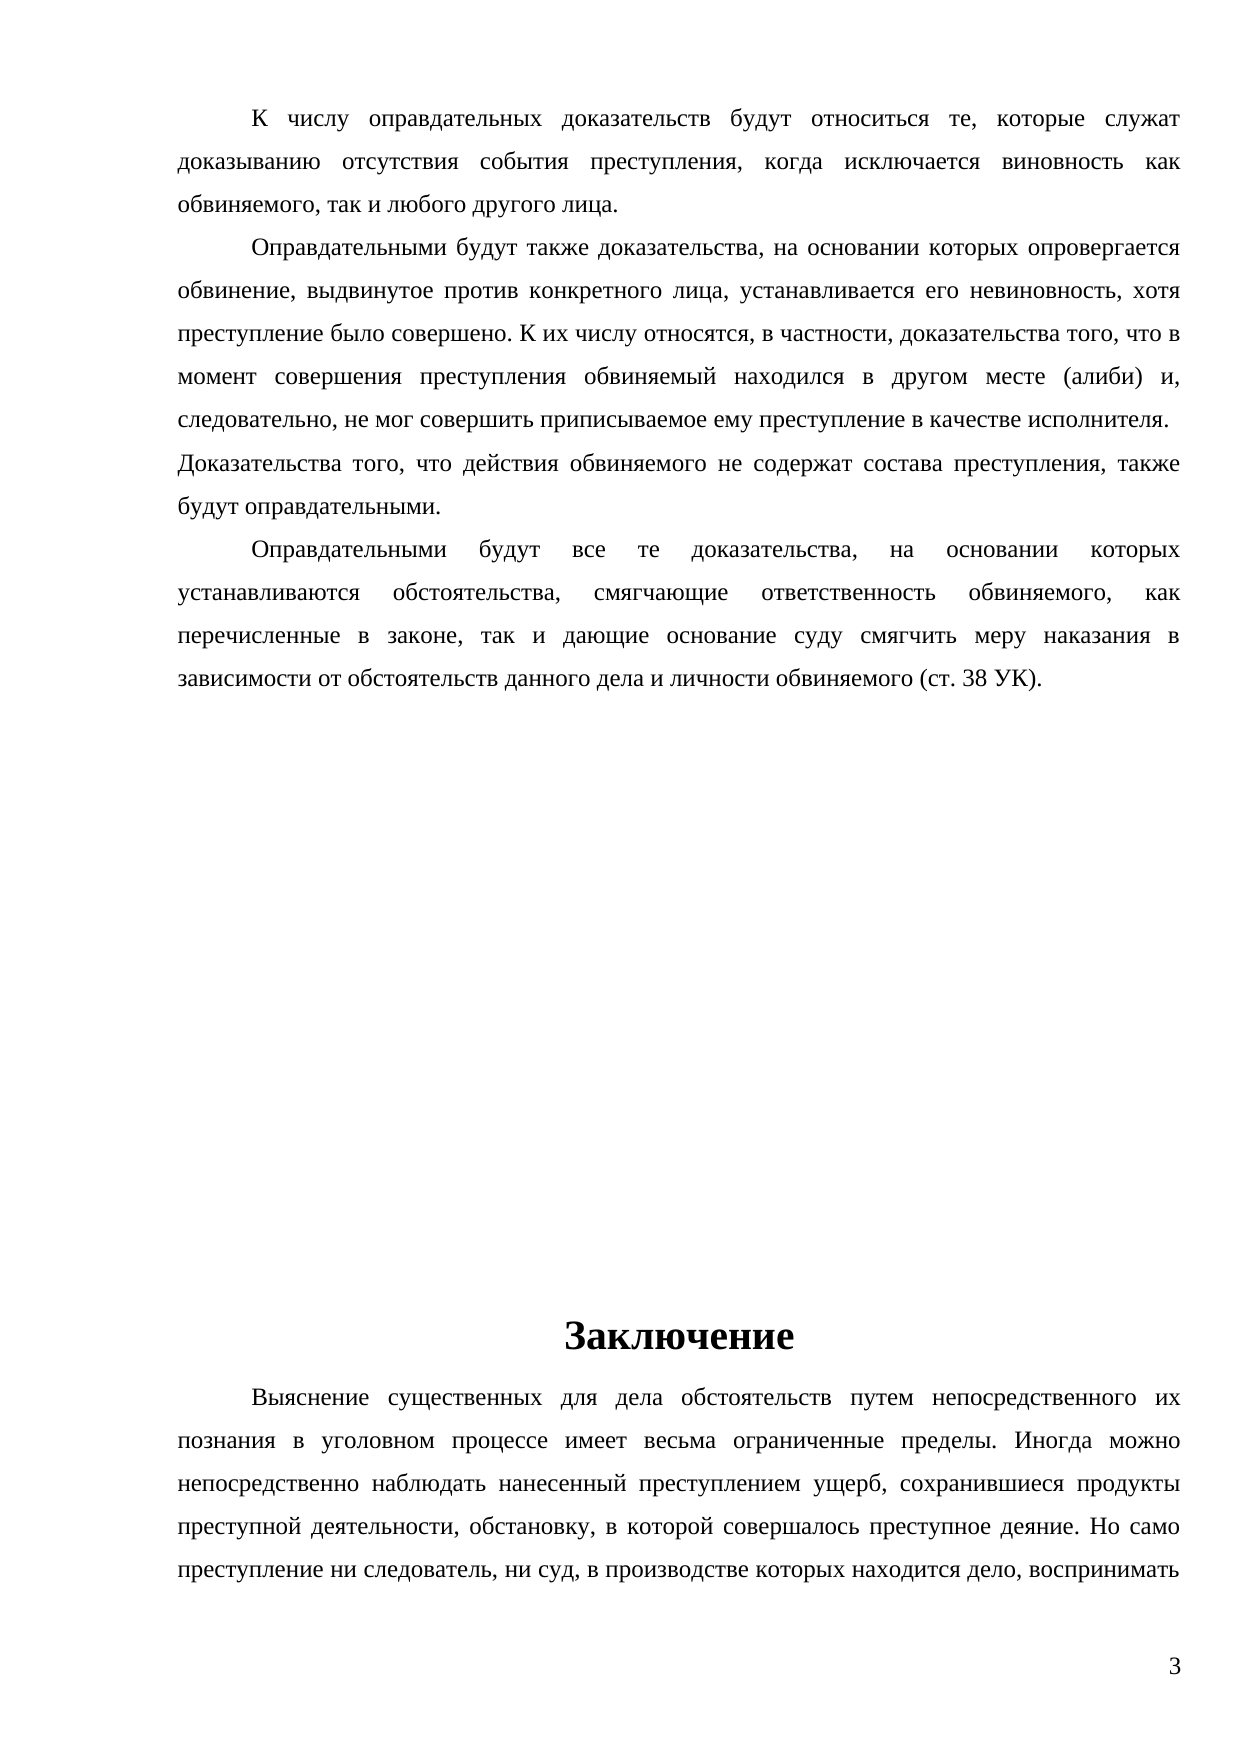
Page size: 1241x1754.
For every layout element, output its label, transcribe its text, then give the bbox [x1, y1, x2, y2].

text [177, 1382, 1181, 1583]
text К числу оправдательных доказательств будут относиться те, которые служат доказыванию отсутствия события преступления, когда исключается виновность как обвиняемого, так и любого другого лица. [177, 103, 1181, 218]
text Оправдательными будут также доказательства, на основании которых опровергается обвинение, выдвинутое против конкретного лица, устанавливается его невиновность, хотя преступление было совершено. К их числу относятся, в частности, доказательства того, что в момент совершения преступления обвиняемый находился в другом месте (алиби) и, следовательно, не мог совершить приписываемое ему преступление в качестве исполнителя. [177, 232, 1181, 433]
text Доказательства того, что действия обвиняемого не содержат состава преступления, также будут оправдательными. [177, 448, 1181, 519]
subtitle Заключение [177, 1310, 1181, 1358]
text Оправдательными будут все те доказательства, на основании которых устанавливаются обстоятельства, смягчающие ответственность обвиняемого, как перечисленные в законе, так и дающие основание суду смягчить меру наказания в зависимости от обстоятельств данного дела и личности обвиняемого (ст. 38 УК). [177, 534, 1181, 692]
